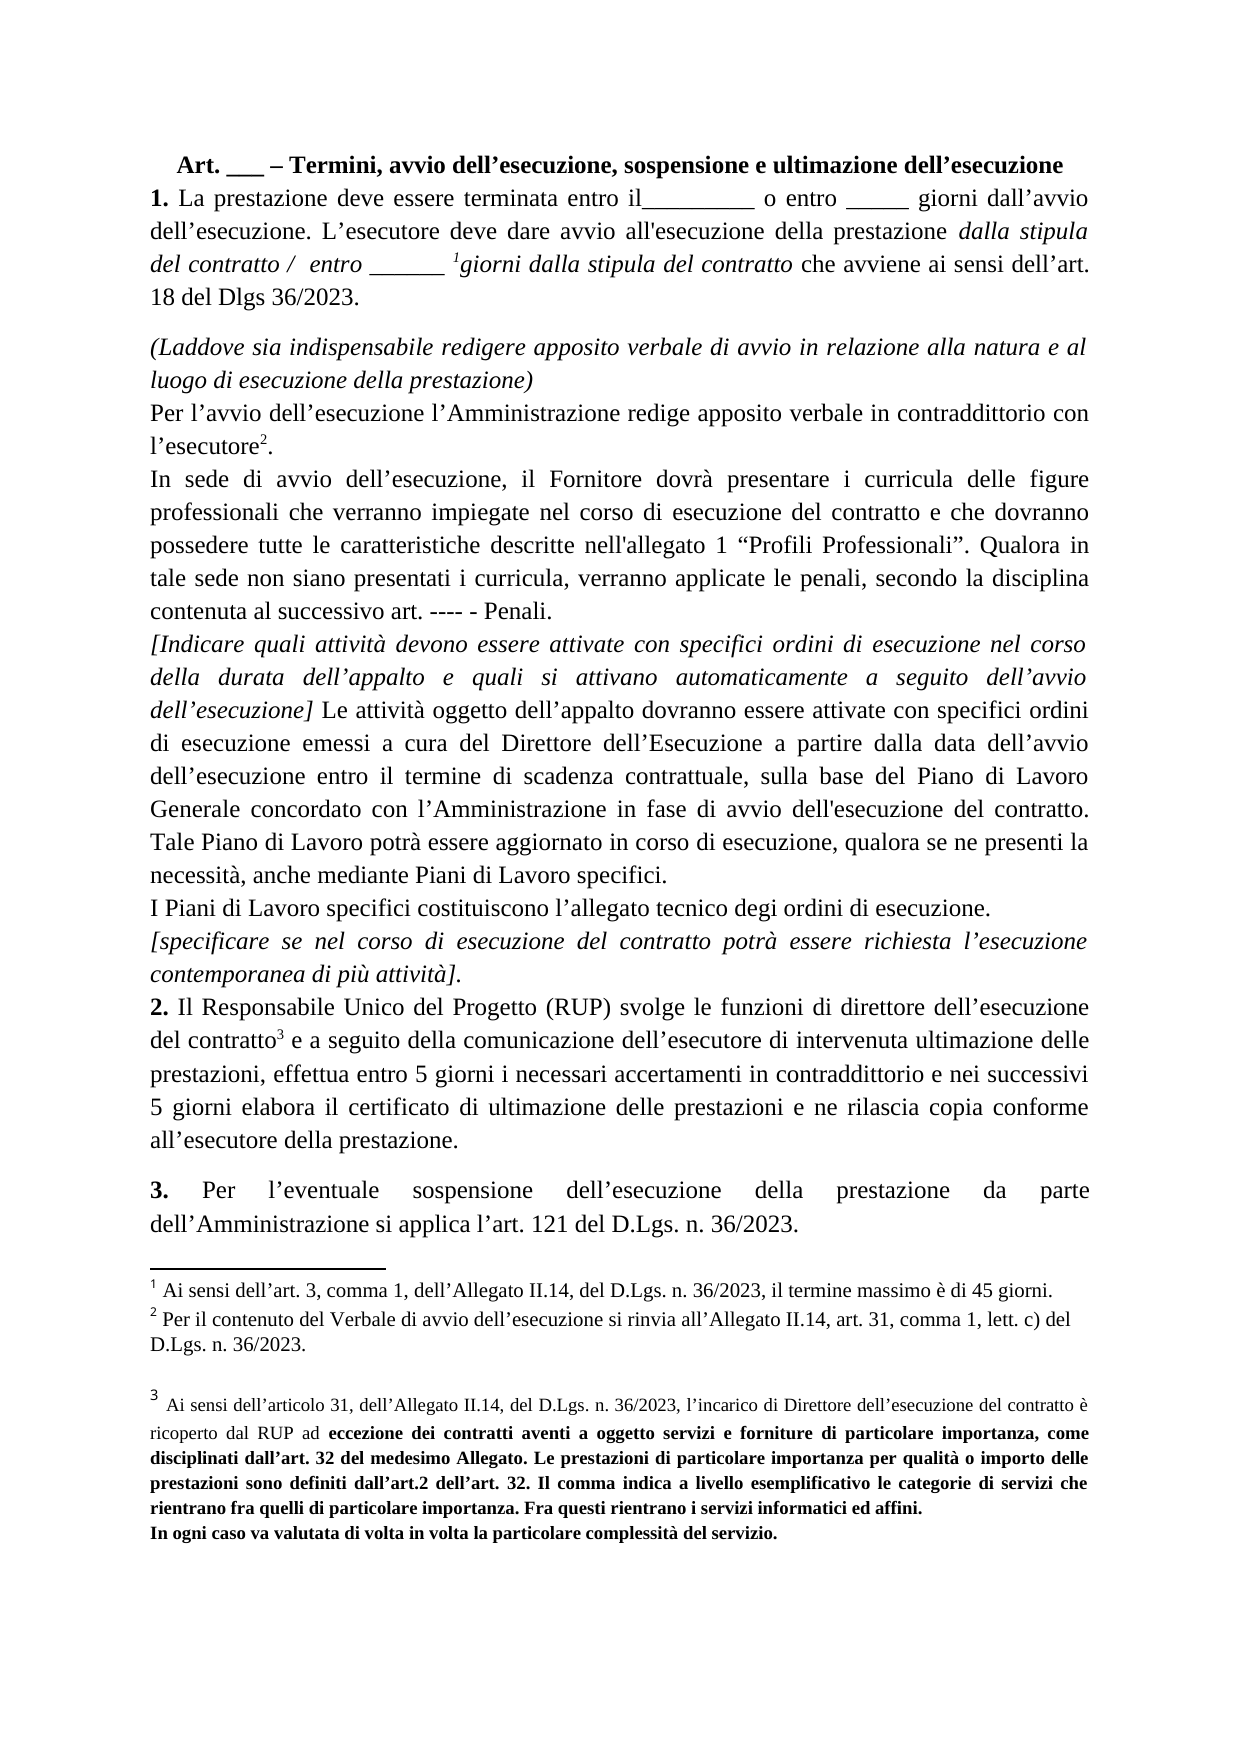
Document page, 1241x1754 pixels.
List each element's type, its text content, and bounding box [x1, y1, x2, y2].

text Art. ___ – Termini, avvio dell’esecuzione, sospensione e ultimazione dell’esecuzione [150, 150, 1090, 179]
text [specificare se nel corso di esecuzione del contratto potrà essere richiesta l’esecuzione contemporanea di più attività]. [150, 926, 1090, 988]
text 3. Per l’eventuale sospensione dell’esecuzione della prestazione da parte dell’Amministrazione si applica l’art. 121 del D.Lgs. n. 36/2023. [150, 1176, 1090, 1238]
text In sede di avvio dell’esecuzione, il Fornitore dovrà presentare i curricula delle figure professionali che verranno impiegate nel corso di esecuzione del contratto e che dovranno possedere tutte le caratteristiche descritte nell'allegato 1 “Profili Professionali”. Qualora in tale sede non siano presentati i curricula, verranno applicate le penali, secondo la disciplina contenuta al successivo art. ---- - Penali. [150, 464, 1090, 625]
text 2. Il Responsabile Unico del Progetto (RUP) svolge le funzioni di direttore dell’esecuzione del contratto e a seguito della comunicazione dell’esecutore di intervenuta ultimazione delle prestazioni, effettua entro 5 giorni i necessari accertamenti in contraddittorio e nei successivi 5 giorni elabora il certificato di ultimazione delle prestazioni e ne rilascia copia conforme all’esecutore della prestazione. [150, 992, 1090, 1154]
text I Piani di Lavoro specifici costituiscono l’allegato tecnico degi ordini di esecuzione. [150, 893, 1090, 922]
text Per l’avvio dell’esecuzione l’Amministrazione redige apposito verbale in contraddittorio con l’esecutore. [150, 398, 1090, 459]
text (Laddove sia indispensabile redigere apposito verbale di avvio in relazione alla natura e al luogo di esecuzione della prestazione) [150, 332, 1090, 393]
text [Indicare quali attività devono essere attivate con specifici ordini di esecuzione nel corso della durata dell’appalto e quali si attivano automaticamente a seguito dell’avvio dell’esecuzione] Le attività oggetto dell’appalto dovranno essere attivate con specifici ordini di esecuzione emessi a cura del Direttore dell’Esecuzione a partire dalla data dell’avvio dell’esecuzione entro il termine di scadenza contrattuale, sulla base del Piano di Lavoro Generale concordato con l’Amministrazione in fase di avvio dell'esecuzione del contratto. Tale Piano di Lavoro potrà essere aggiornato in corso di esecuzione, qualora se ne presenti la necessità, anche mediante Piani di Lavoro specifici. [150, 629, 1090, 889]
text 1. La prestazione deve essere terminata entro il_________ o entro _____ giorni dall’avvio dell’esecuzione. L’esecutore deve dare avvio all'esecuzione della prestazione dalla stipula del contratto / entro ______ giorni dalla stipula del contratto che avviene ai sensi dell’art. 18 del Dlgs 36/2023. [150, 183, 1090, 311]
